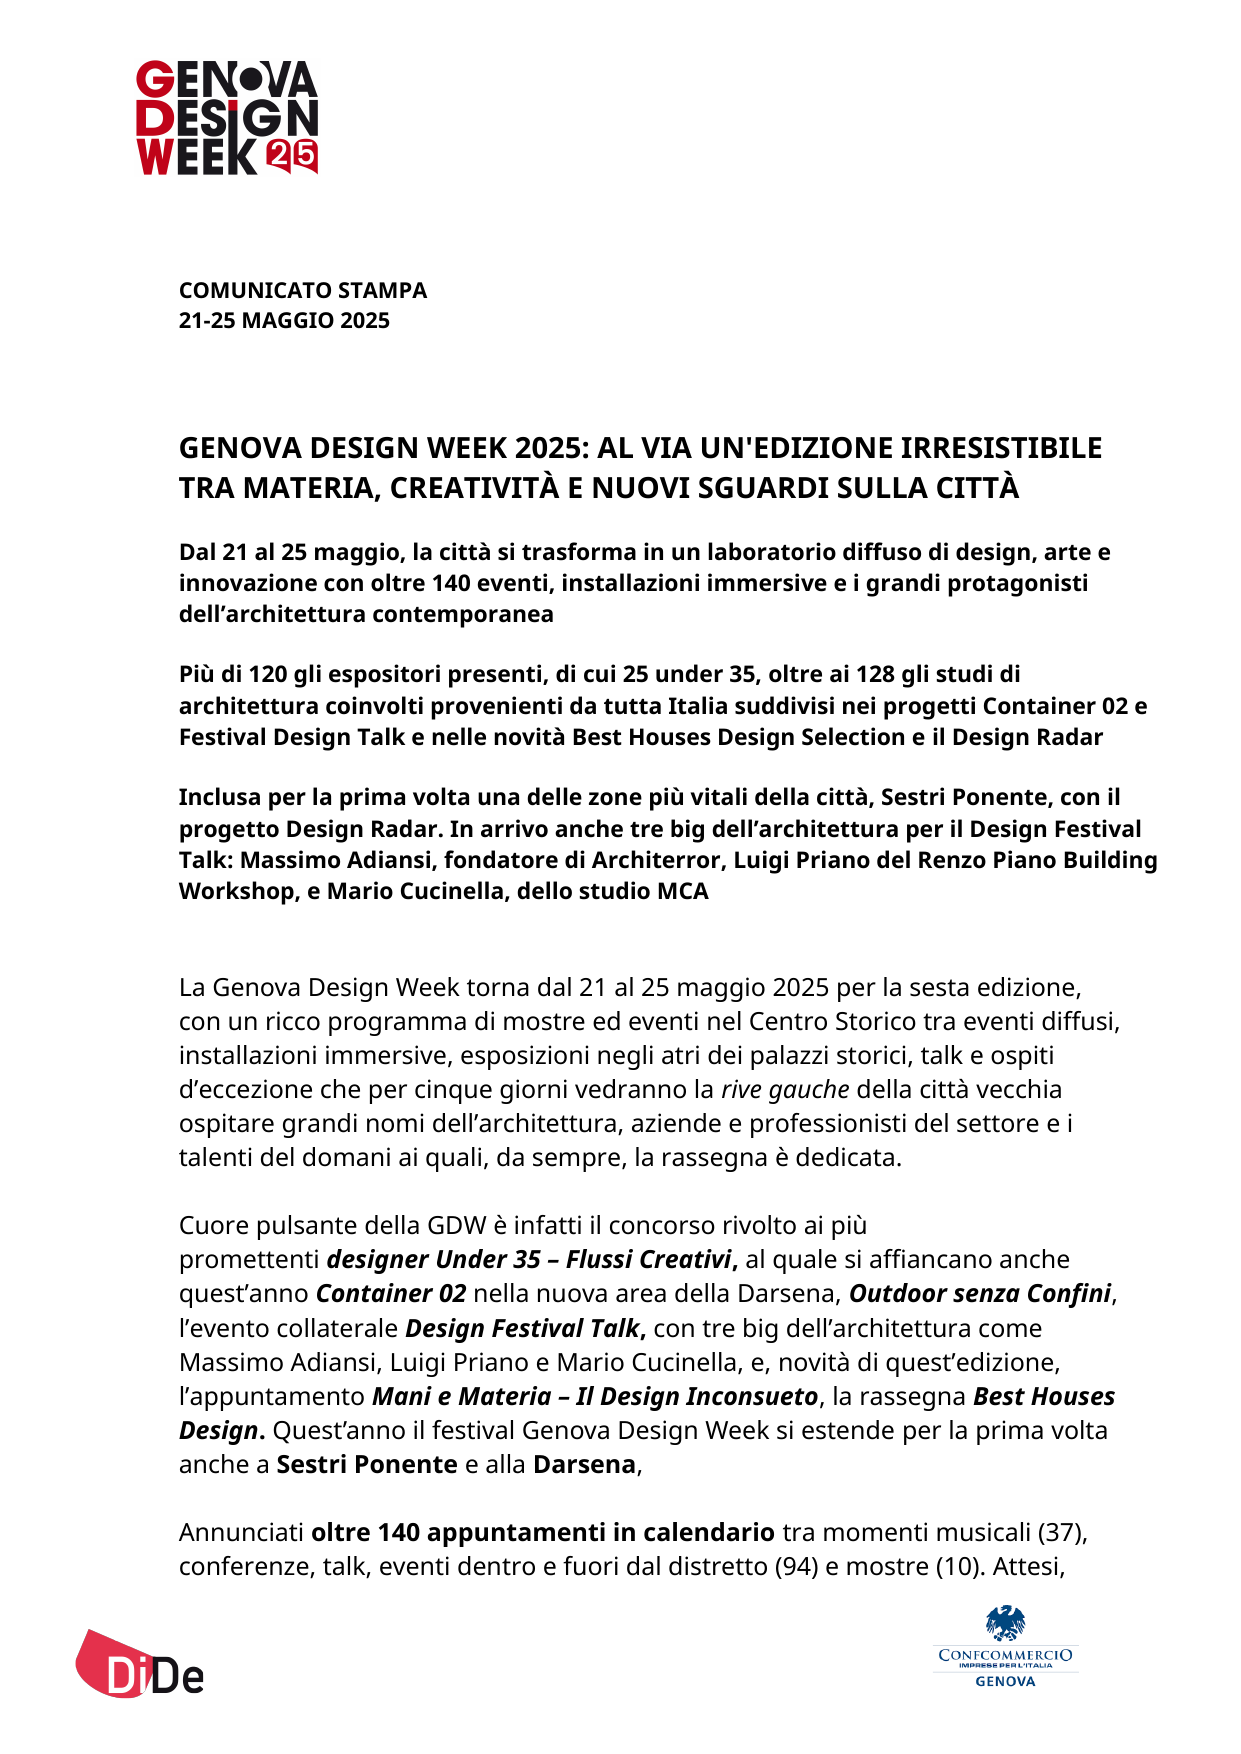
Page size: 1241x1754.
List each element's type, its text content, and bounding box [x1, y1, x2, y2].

text GENOVA DESIGN WEEK 2025: AL VIA UN'EDIZIONE IRRESISTIBILE TRA MATERIA, CREATIVITÀ E NUOVI SGUARDI SULLA CITTÀ [178, 427, 1123, 536]
picture [75, 1629, 204, 1700]
text COMUNICATO STAMPA [178, 276, 1123, 305]
text Cuore pulsante della GDW è infatti il concorso rivolto ai più promettenti designer Under 35 – Flussi Creativi, al quale si affiancano anche quest’anno Container 02 nella nuova area della Darsena, Outdoor senza Confini, l’evento collaterale Design Festival Talk, con tre big dell’architettura come Massimo Adiansi, Luigi Priano e Mario Cucinella, e, novità di quest’edizione, l’appuntamento Mani e Materia – Il Design Inconsueto, la rassegna Best Houses Design. Quest’anno il festival Genova Design Week si estende per la prima volta anche a Sestri Ponente e alla Darsena, [178, 1208, 1123, 1481]
text Più di 120 gli espositori presenti, di cui 25 under 35, oltre ai 128 gli studi di architettura coinvolti provenienti da tutta Italia suddivisi nei progetti Container 02 e Festival Design Talk e nelle novità Best Houses Design Selection e il Design Radar [178, 658, 1165, 752]
text La Genova Design Week torna dal 21 al 25 maggio 2025 per la sesta edizione, con un ricco programma di mostre ed eventi nel Centro Storico tra eventi diffusi, installazioni immersive, esposizioni negli atri dei palazzi storici, talk e ospiti d’eccezione che per cinque giorni vedranno la rive gauche della città vecchia ospitare grandi nomi dell’architettura, aziende e professionisti del settore e i talenti del domani ai quali, da sempre, la rassegna è dedicata. [178, 969, 1123, 1174]
picture [932, 1591, 1079, 1700]
text 21-25 MAGGIO 2025 [178, 305, 1123, 335]
text Dal 21 al 25 maggio, la città si trasforma in un laboratorio diffuso di design, arte e innovazione con oltre 140 eventi, installazioni immersive e i grandi protagonisti dell’architettura contemporanea [178, 536, 1123, 629]
picture [134, 58, 321, 177]
text Inclusa per la prima volta una delle zone più vitali della città, Sestri Ponente, con il progetto Design Radar. In arrivo anche tre big dell’architettura per il Design Festival Talk: Massimo Adiansi, fondatore di Architerror, Luigi Priano del Renzo Piano Building Workshop, e Mario Cucinella, dello studio MCA [178, 781, 1165, 906]
